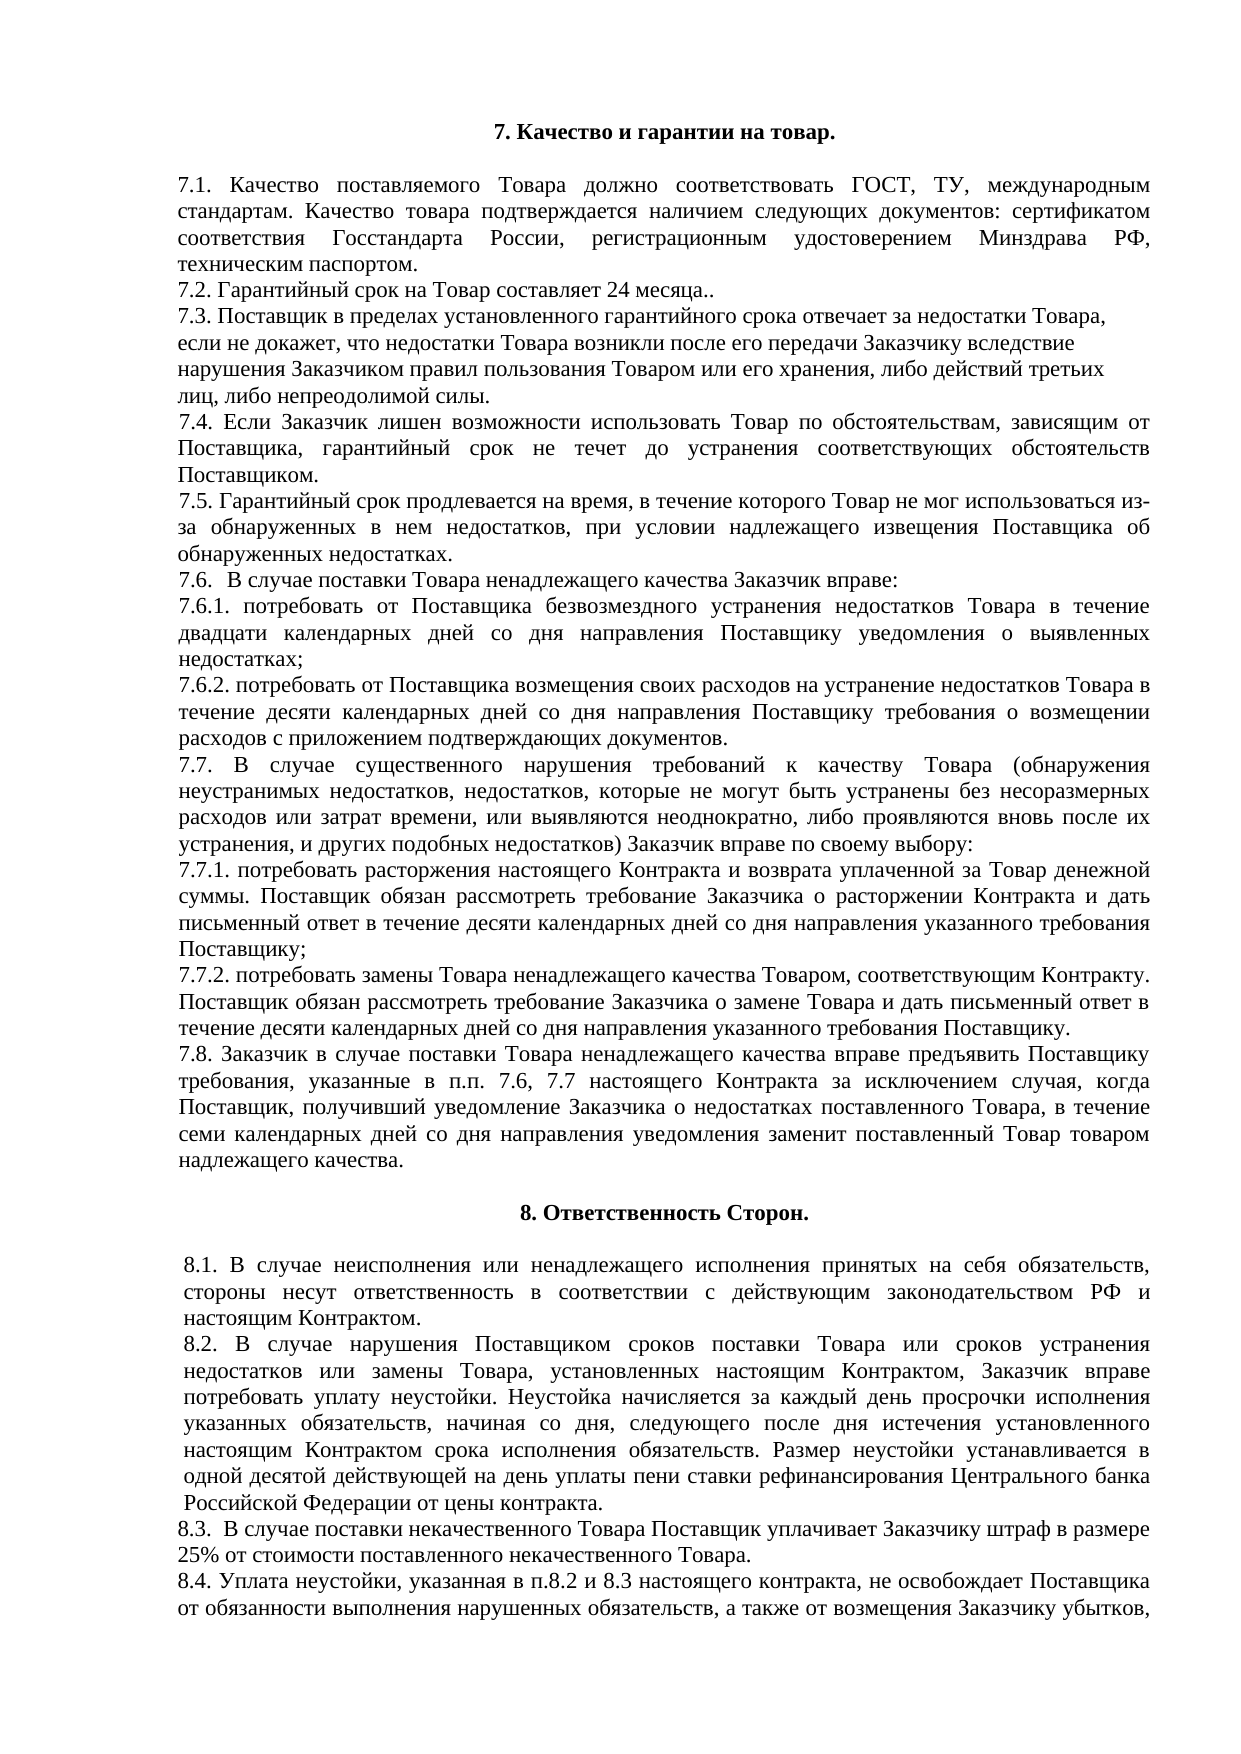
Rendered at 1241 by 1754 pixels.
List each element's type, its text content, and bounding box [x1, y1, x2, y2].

text 7.3. Поставщик в пределах установленного гарантийного срока отвечает за недостатки Товара, если не докажет, что недостатки Товара возникли после его передачи Заказчику вследствие нарушения Заказчиком правил пользования Товаром или его хранения, либо действий третьих лиц, либо непреодолимой силы. [177, 303, 1152, 408]
text 7.6. В случае поставки Товара ненадлежащего качества Заказчик вправе: [178, 566, 1152, 592]
text 7.2. Гарантийный срок на Товар составляет 24 месяца.. [177, 276, 1152, 303]
text 8. Ответственность Сторон. [177, 1199, 1152, 1225]
text 8.1. В случае неисполнения или ненадлежащего исполнения принятых на себя обязательств, стороны несут ответственность в соответствии с действующим законодательством РФ и настоящим Контрактом. [183, 1251, 1152, 1330]
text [177, 1568, 1152, 1620]
text 7.7.2. потребовать замены Товара ненадлежащего качества Товаром, соответствующим Контракту. Поставщик обязан рассмотреть требование Заказчика о замене Товара и дать письменный ответ в течение десяти календарных дней со дня направления указанного требования Поставщику. [178, 961, 1152, 1041]
text 7.5. Гарантийный срок продлевается на время, в течение которого Товар не мог использоваться из-за обнаруженных в нем недостатков, при условии надлежащего извещения Поставщика об обнаруженных недостатках. [177, 487, 1152, 566]
text 7.1. Качество поставляемого Товара должно соответствовать ГОСТ, ТУ, международным стандартам. Качество товара подтверждается наличием следующих документов: сертификатом соответствия Госстандарта России, регистрационным удостоверением Минздрава РФ, техническим паспортом. [177, 171, 1152, 276]
text 8.2. В случае нарушения Поставщиком сроков поставки Товара или сроков устранения недостатков или замены Товара, установленных настоящим Контрактом, Заказчик вправе потребовать уплату неустойки. Неустойка начисляется за каждый день просрочки исполнения указанных обязательств, начиная со дня, следующего после дня истечения установленного настоящим Контрактом срока исполнения обязательств. Размер неустойки устанавливается в одной десятой действующей на день уплаты пени ставки рефинансирования Центрального банка Российской Федерации от цены контракта. [183, 1330, 1152, 1515]
text 7.6.2. потребовать от Поставщика возмещения своих расходов на устранение недостатков Товара в течение десяти календарных дней со дня направления Поставщику требования о возмещении расходов с приложением подтверждающих документов. [178, 672, 1152, 751]
text 8.3. В случае поставки некачественного Товара Поставщик уплачивает Заказчику штраф в размере 25% от стоимости поставленного некачественного Товара. [177, 1515, 1152, 1568]
text 7.6.1. потребовать от Поставщика безвозмездного устранения недостатков Товара в течение двадцати календарных дней со дня направления Поставщику уведомления о выявленных недостатках; [178, 592, 1152, 672]
text 7.8. Заказчик в случае поставки Товара ненадлежащего качества вправе предъявить Поставщику требования, указанные в п.п. 7.6, 7.7 настоящего Контракта за исключением случая, когда Поставщик, получивший уведомление Заказчика о недостатках поставленного Товара, в течение семи календарных дней со дня направления уведомления заменит поставленный Товар товаром надлежащего качества. [178, 1041, 1152, 1172]
text 7.7. В случае существенного нарушения требований к качеству Товара (обнаружения неустранимых недостатков, недостатков, которые не могут быть устранены без несоразмерных расходов или затрат времени, или выявляются неоднократно, либо проявляются вновь после их устранения, и других подобных недостатков) Заказчик вправе по своему выбору: [178, 751, 1152, 856]
text 7.7.1. потребовать расторжения настоящего Контракта и возврата уплаченной за Товар денежной суммы. Поставщик обязан рассмотреть требование Заказчика о расторжении Контракта и дать письменный ответ в течение десяти календарных дней со дня направления указанного требования Поставщику; [178, 856, 1152, 961]
text 7.4. Если Заказчик лишен возможности использовать Товар по обстоятельствам, зависящим от Поставщика, гарантийный срок не течет до устранения соответствующих обстоятельств Поставщиком. [177, 408, 1152, 487]
text 7. Качество и гарантии на товар. [177, 118, 1152, 144]
